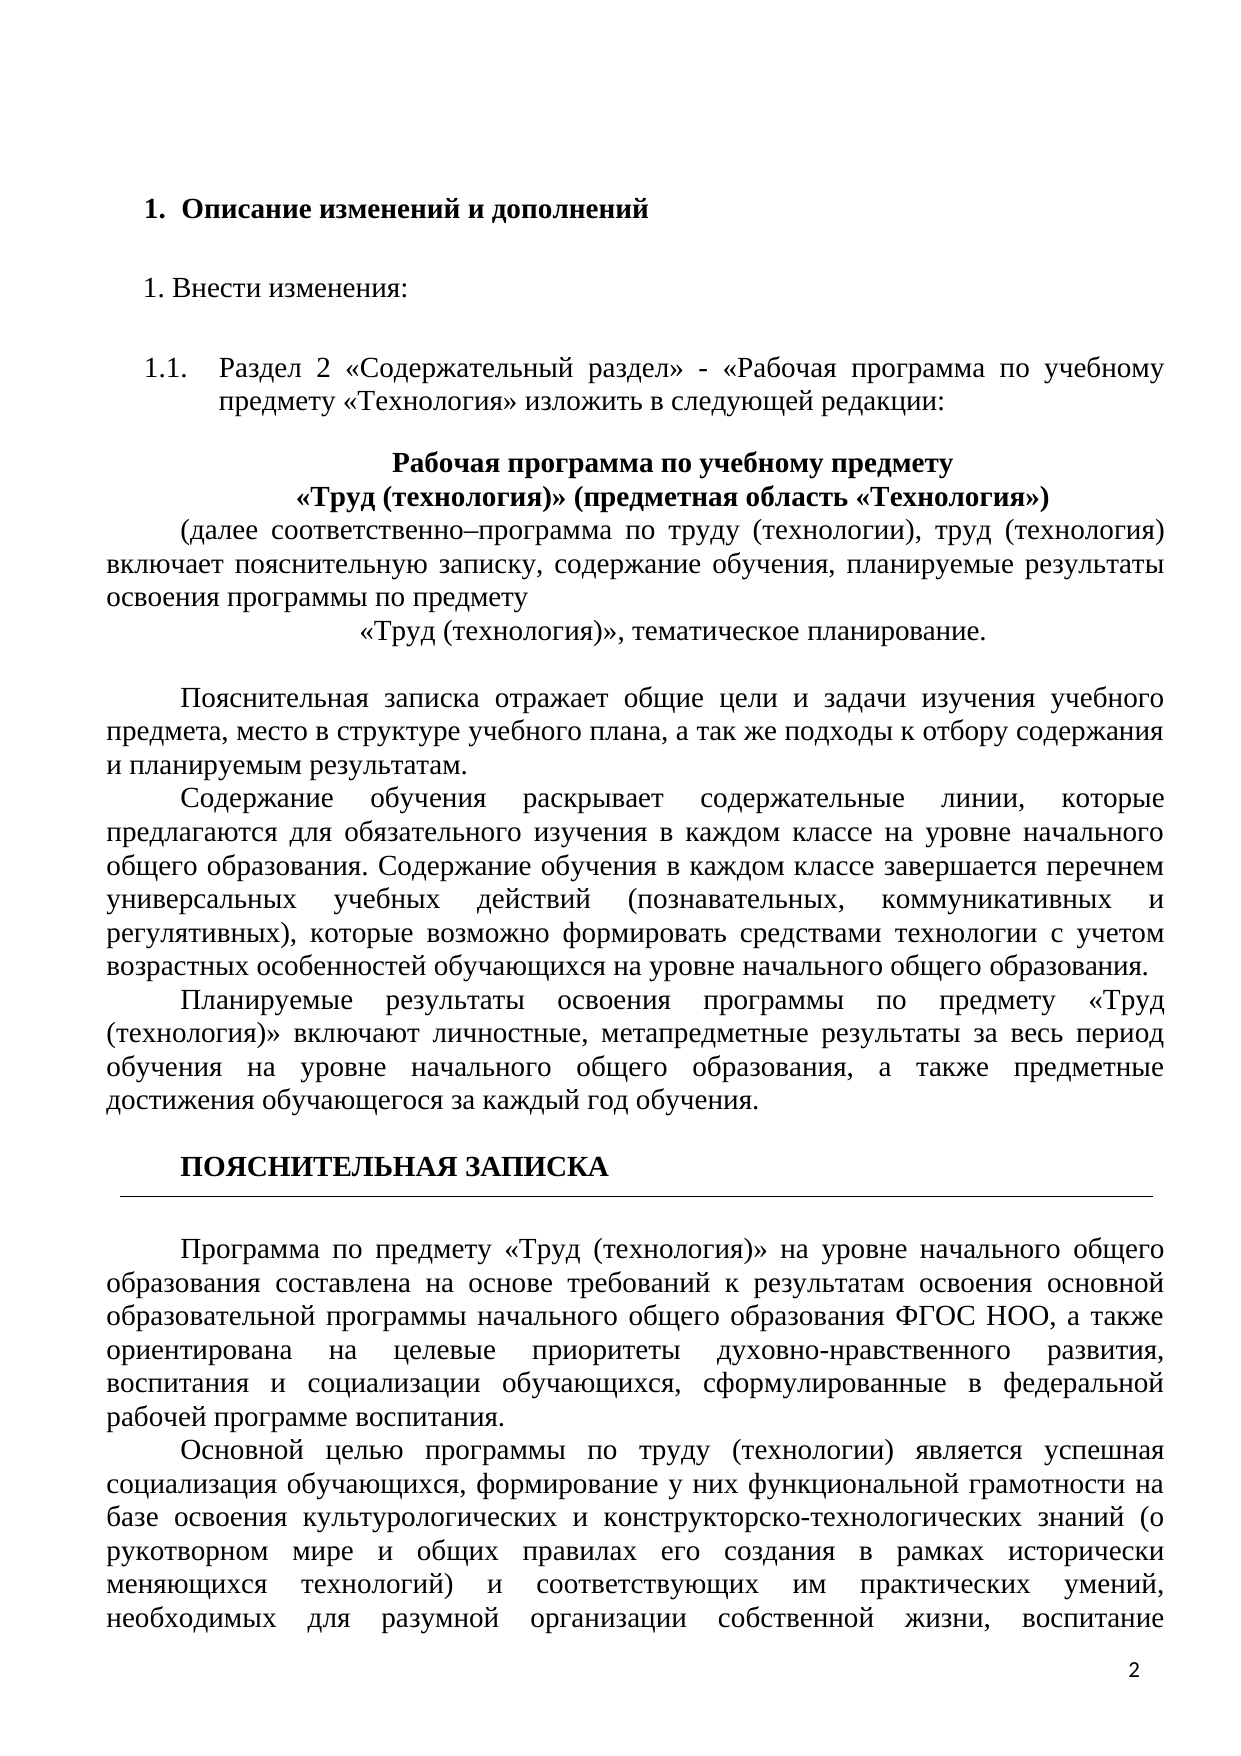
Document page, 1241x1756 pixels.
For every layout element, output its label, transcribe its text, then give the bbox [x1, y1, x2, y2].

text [106, 1432, 1165, 1634]
text «Труд (технология)», тематическое планирование. [106, 613, 1165, 646]
text Планируемые результаты освоения программы по предмету «Труд (технология)» включают личностные, метапредметные результаты за весь период обучения на уровне начального общего образования, а также предметные достижения обучающегося за каждый год обучения. [106, 982, 1165, 1116]
text Программа по предмету «Труд (технология)» на уровне начального общего образования составлена на основе требований к результатам освоения основной образовательной программы начального общего образования ФГОС НОО, а также ориентирована на целевые приоритеты духовно-нравственного развития, воспитания и социализации обучающихся, сформулированные в федеральной рабочей программе воспитания. [106, 1231, 1165, 1432]
list Рабочая программа по учебному предмету [106, 445, 1165, 479]
text ПОЯСНИТЕЛЬНАЯ ЗАПИСКА [106, 1149, 1165, 1183]
list Раздел 2 «Содержательный раздел» - «Рабочая программа по учебному предмету «Технология» изложить в следующей редакции: [144, 350, 1165, 417]
text Содержание обучения раскрывает содержательные линии, которые предлагаются для обязательного изучения в каждом классе на уровне начального общего образования. Содержание обучения в каждом классе завершается перечнем универсальных учебных действий (познавательных, коммуникативных и регулятивных), которые возможно формировать средствами технологии с учетом возрастных особенностей обучающихся на уровне начального общего образования. [106, 781, 1165, 982]
text (далее соответственно–программа по труду (технологии), труд (технология) включает пояснительную записку, содержание обучения, планируемые результаты освоения программы по предмету [106, 512, 1165, 613]
list Описание изменений и дополнений [144, 191, 1165, 224]
text 1. Внести изменения: [106, 270, 1165, 304]
text Пояснительная записка отражает общие цели и задачи изучения учебного предмета, место в структуре учебного плана, а так же подходы к отбору содержания и планируемым результатам. [106, 680, 1165, 781]
text «Труд (технология)» (предметная область «Технология») [106, 479, 1165, 512]
